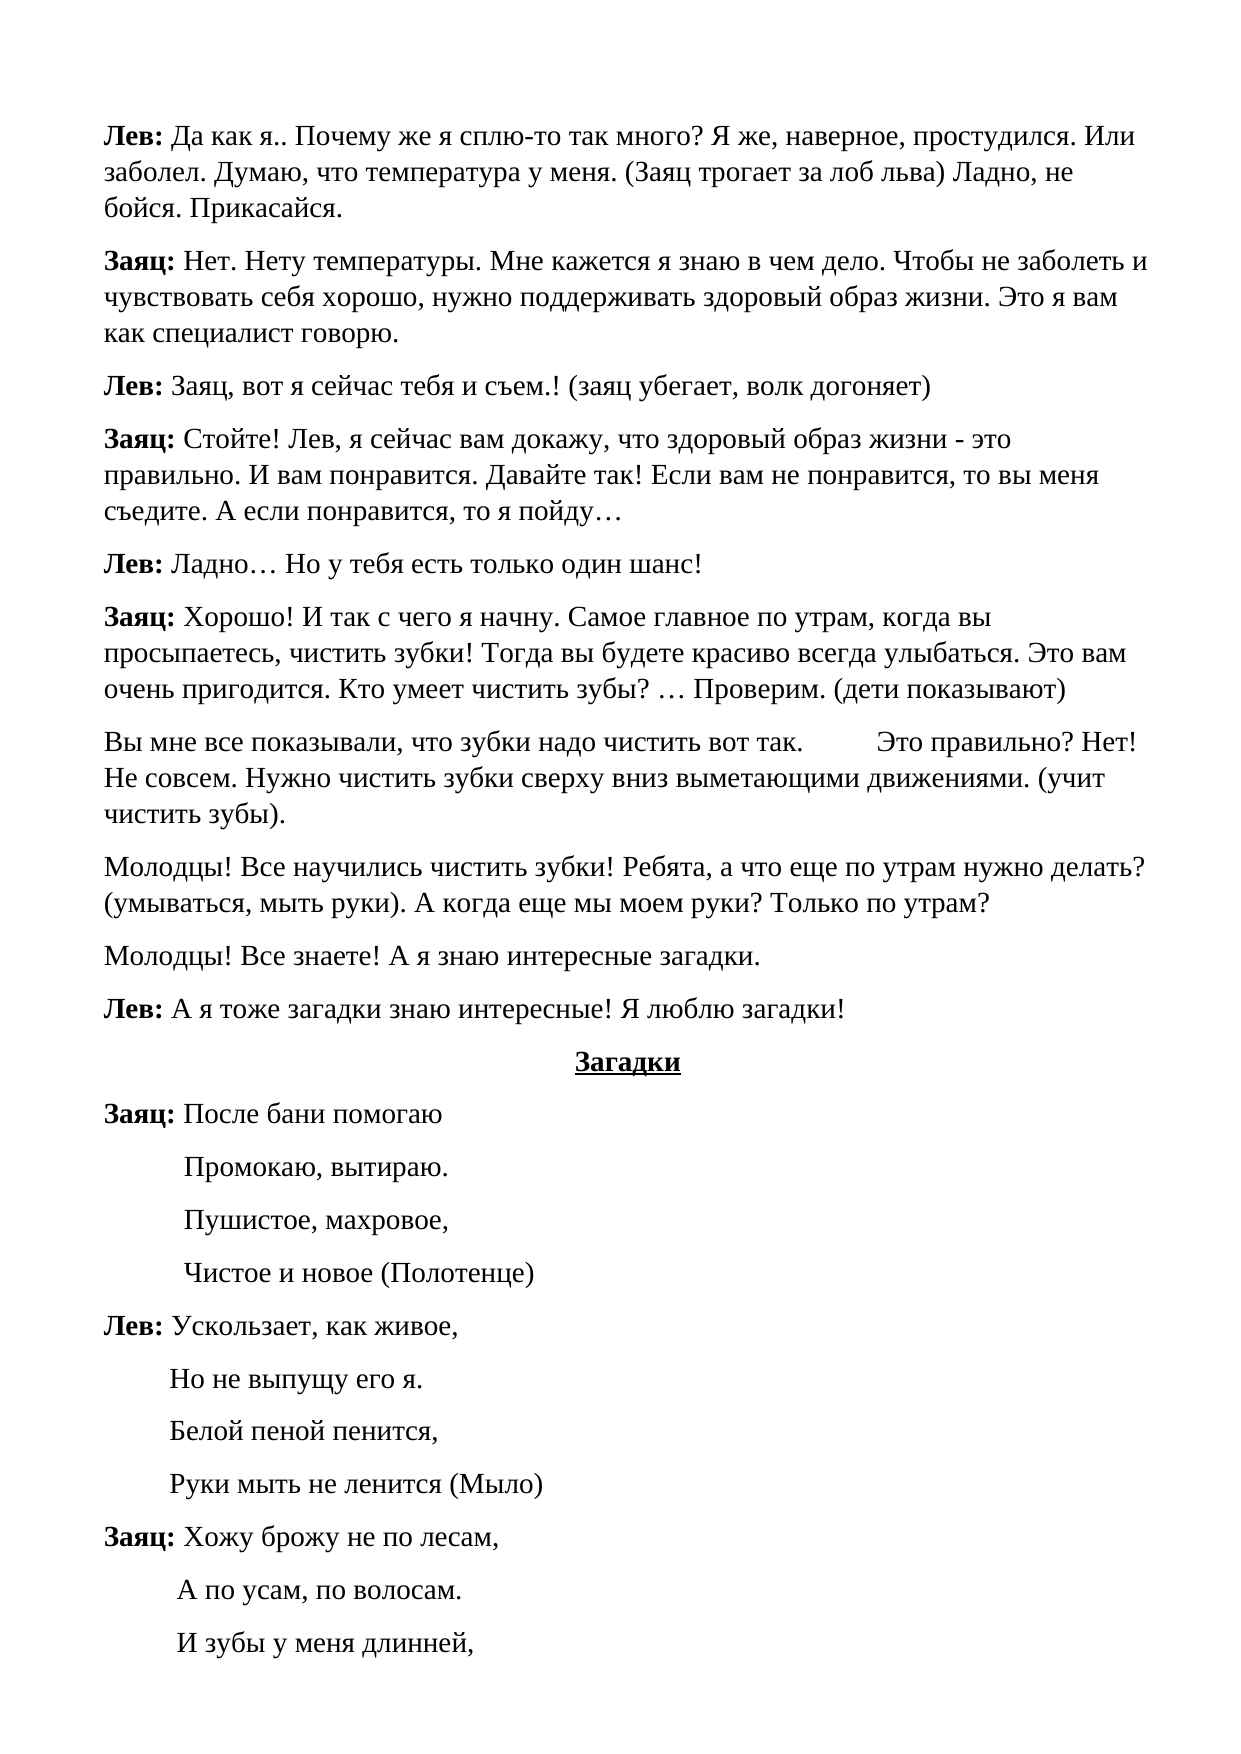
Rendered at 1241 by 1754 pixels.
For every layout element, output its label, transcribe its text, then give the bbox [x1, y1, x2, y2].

text Белой пеной пенится, [103, 1413, 1152, 1447]
text А по усам, по волосам. [103, 1572, 1152, 1606]
text Промокаю, вытираю. [103, 1149, 1152, 1183]
text Заяц: Нет. Нету температуры. Мне кажется я знаю в чем дело. Чтобы не заболеть и чувствовать себя хорошо, нужно поддерживать здоровый образ жизни. Это я вам как специалист говорю. [103, 243, 1152, 349]
text И зубы у меня длинней, [103, 1625, 1152, 1658]
text Лев: Заяц, вот я сейчас тебя и съем.! (заяц убегает, волк догоняет) [103, 368, 1152, 402]
text Заяц: Хожу брожу не по лесам, [103, 1519, 1152, 1553]
text Вы мне все показывали, что зубки надо чистить вот так. Это правильно? Нет! Не совсем. Нужно чистить зубки сверху вниз выметающими движениями. (учит чистить зубы). [103, 724, 1152, 830]
text Пушистое, махровое, [103, 1202, 1152, 1236]
text Заяц: Хорошо! И так с чего я начну. Самое главное по утрам, когда вы просыпаетесь, чистить зубки! Тогда вы будете красиво всегда улыбаться. Это вам очень пригодится. Кто умеет чистить зубы? … Проверим. (дети показывают) [103, 599, 1152, 705]
text Но не выпущу его я. [103, 1361, 1152, 1394]
text Загадки [103, 1044, 1152, 1077]
text Молодцы! Все знаете! А я знаю интересные загадки. [103, 938, 1152, 972]
text Чистое и новое (Полотенце) [103, 1255, 1152, 1289]
text Молодцы! Все научились чистить зубки! Ребята, а что еще по утрам нужно делать? (умываться, мыть руки). А когда еще мы моем руки? Только по утрам? [103, 849, 1152, 919]
text Заяц: После бани помогаю [103, 1097, 1152, 1130]
text Лев: Ладно… Но у тебя есть только один шанс! [103, 546, 1152, 580]
text Заяц: Стойте! Лев, я сейчас вам докажу, что здоровый образ жизни - это правильно. И вам понравится. Давайте так! Если вам не понравится, то вы меня съедите. А если понравится, то я пойду… [103, 421, 1152, 527]
text Лев: А я тоже загадки знаю интересные! Я люблю загадки! [103, 991, 1152, 1024]
text Лев: Да как я.. Почему же я сплю-то так много? Я же, наверное, простудился. Или заболел. Думаю, что температура у меня. (Заяц трогает за лоб льва) Ладно, не бойся. Прикасайся. [103, 118, 1152, 224]
text Лев: Ускользает, как живое, [103, 1308, 1152, 1341]
text Руки мыть не ленится (Мыло) [103, 1466, 1152, 1500]
